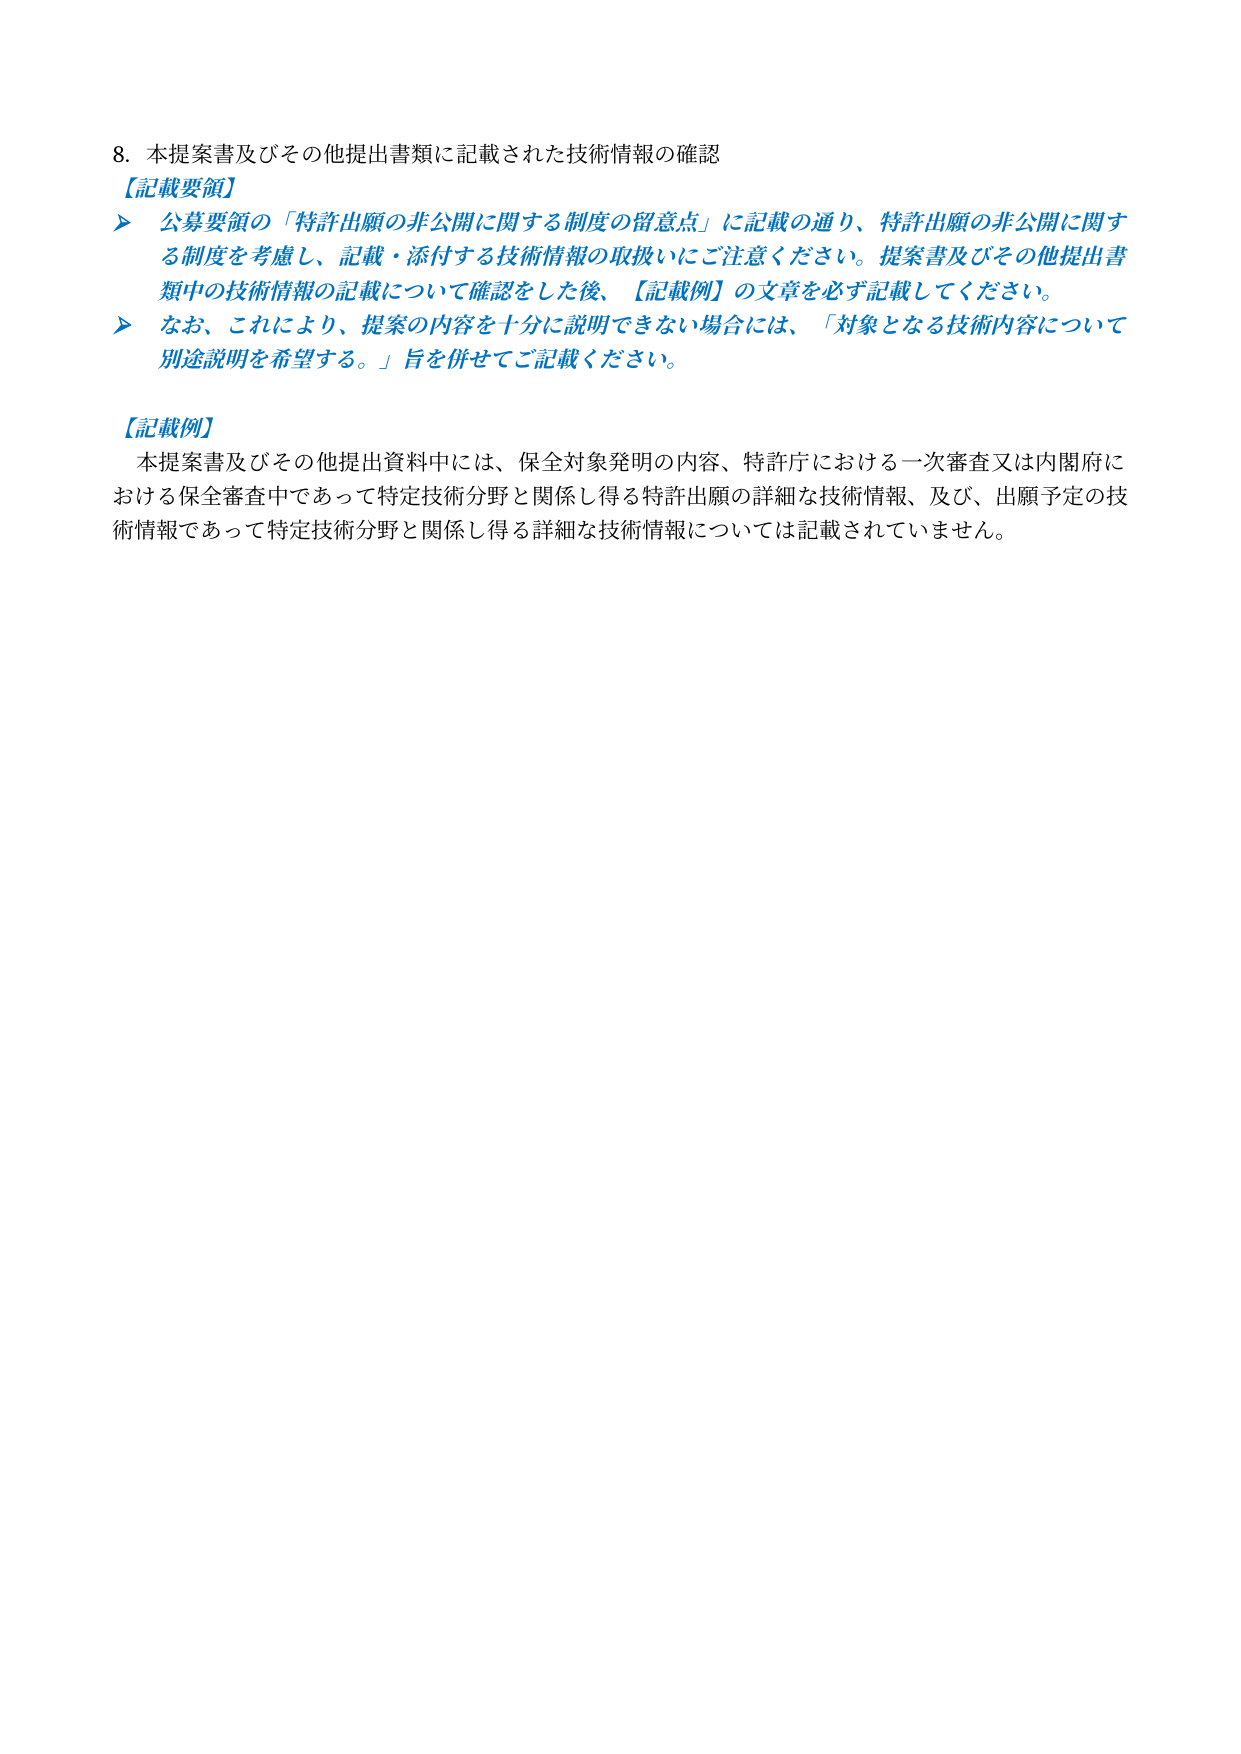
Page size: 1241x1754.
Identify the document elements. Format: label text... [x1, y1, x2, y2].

text 【記載例】 [112, 409, 1128, 444]
list なお、これにより、提案の内容を十分に説明できない場合には、「対象となる技術内容について別途説明を希望する。」旨を併せてご記載ください。 [112, 307, 1128, 375]
text 8．本提案書及びその他提出書類に記載された技術情報の確認 [112, 135, 1128, 170]
text 本提案書及びその他提出資料中には、保全対象発明の内容、特許庁における一次審査又は内閣府における保全審査中であって特定技術分野と関係し得る特許出願の詳細な技術情報、及び、出願予定の技術情報であって特定技術分野と関係し得る詳細な技術情報については記載されていません。 [112, 444, 1128, 547]
list 公募要領の「特許出願の非公開に関する制度の留意点」に記載の通り、特許出願の非公開に関する制度を考慮し、記載・添付する技術情報の取扱いにご注意ください。提案書及びその他提出書類中の技術情報の記載について確認をした後、【記載例】の文章を必ず記載してください。 [112, 204, 1128, 307]
text 【記載要領】 [112, 170, 1128, 204]
